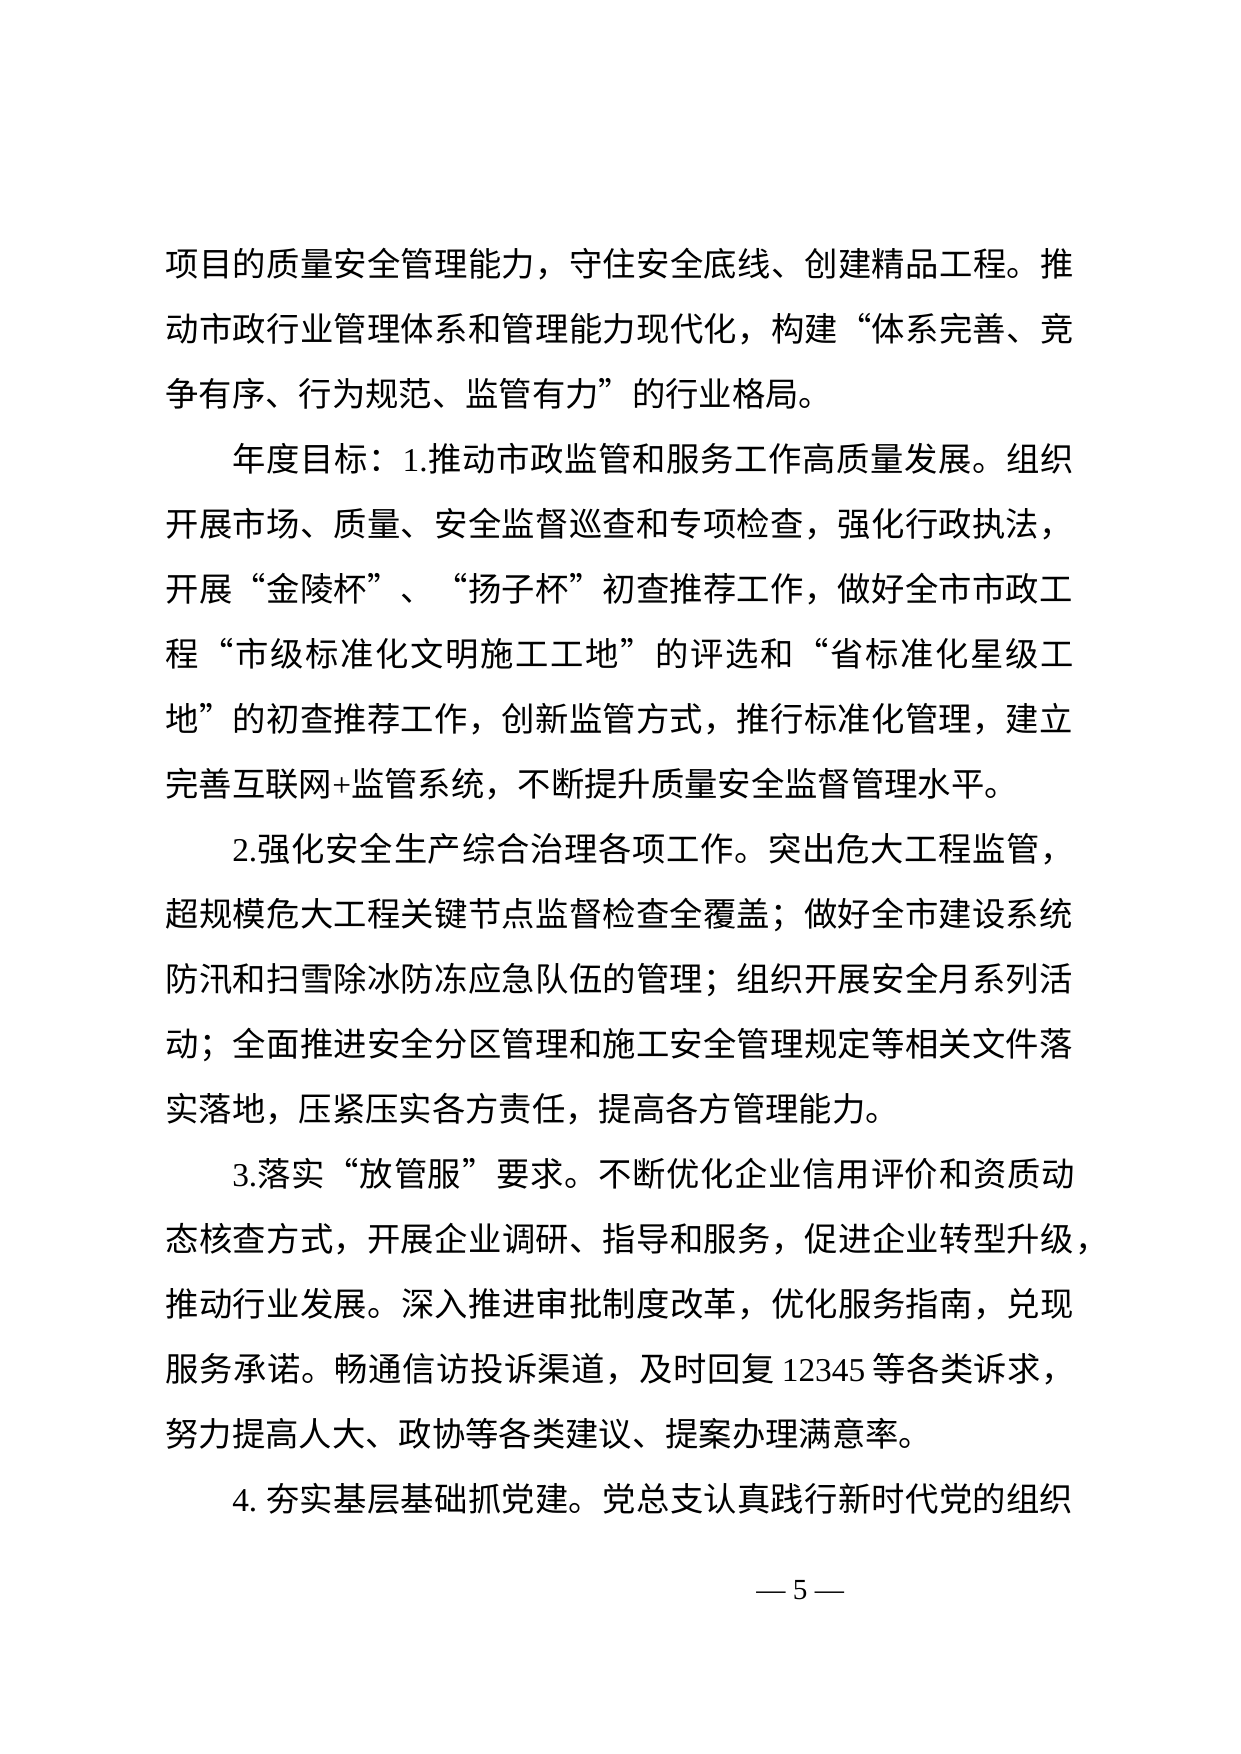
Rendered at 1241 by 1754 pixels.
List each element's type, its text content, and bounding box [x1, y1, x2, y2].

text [165, 1464, 1075, 1529]
text 2.强化安全生产综合治理各项工作。突出危大工程监管，超规模危大工程关键节点监督检查全覆盖；做好全市建设系统防汛和扫雪除冰防冻应急队伍的管理；组织开展安全月系列活动；全面推进安全分区管理和施工安全管理规定等相关文件落实落地，压紧压实各方责任，提高各方管理能力。 [165, 814, 1075, 1139]
text 年度目标：1.推动市政监管和服务工作高质量发展。组织开展市场、质量、安全监督巡查和专项检查，强化行政执法，开展“金陵杯”、“扬子杯”初查推荐工作，做好全市市政工程“市级标准化文明施工工地”的评选和“省标准化星级工地”的初查推荐工作，创新监管方式，推行标准化管理，建立完善互联网+监管系统，不断提升质量安全监督管理水平。 [165, 424, 1075, 814]
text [165, 229, 1075, 424]
text 3.落实“放管服”要求。不断优化企业信用评价和资质动态核查方式，开展企业调研、指导和服务，促进企业转型升级，推动行业发展。深入推进审批制度改革，优化服务指南，兑现服务承诺。畅通信访投诉渠道，及时回复12345等各类诉求，努力提高人大、政协等各类建议、提案办理满意率。 [165, 1139, 1075, 1464]
